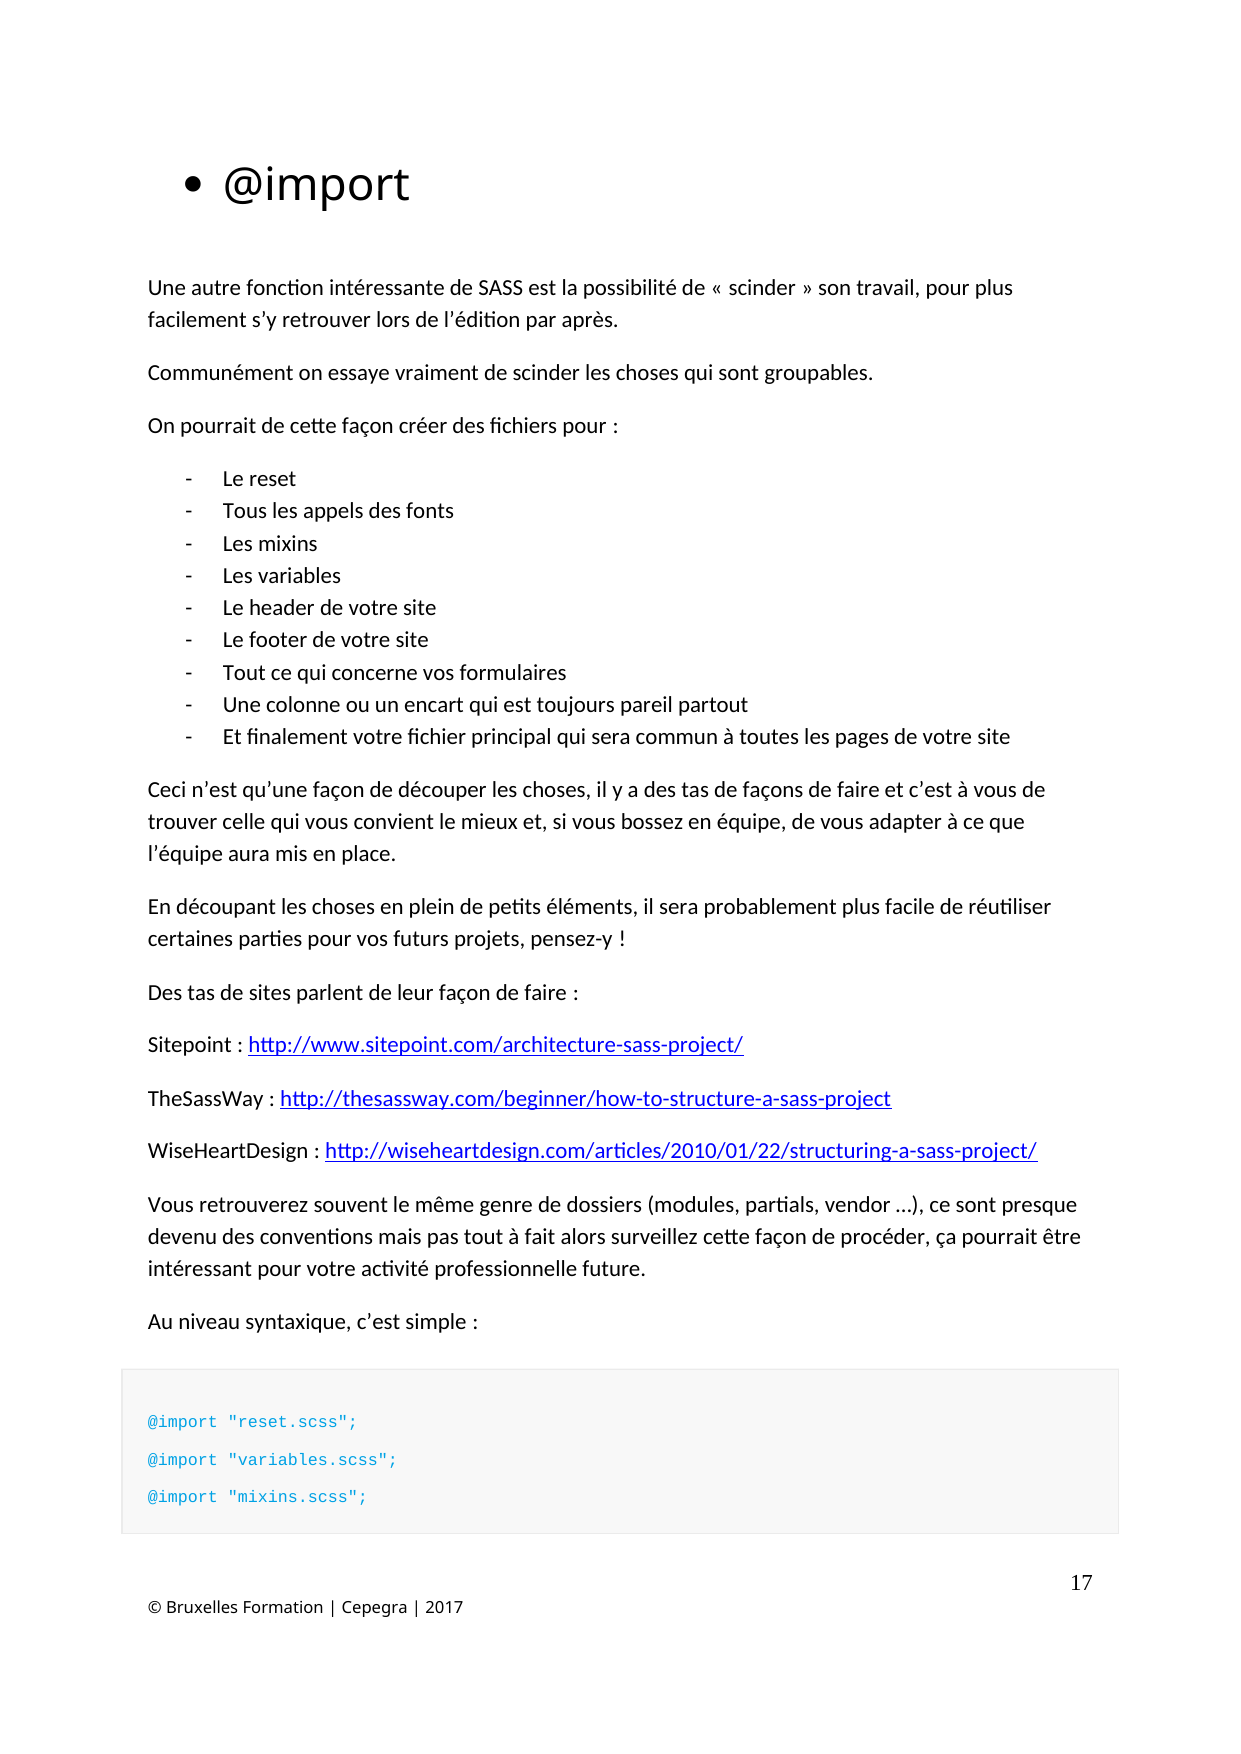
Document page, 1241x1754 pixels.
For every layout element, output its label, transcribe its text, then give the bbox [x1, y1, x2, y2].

list Et finalement votre fichier principal qui sera commun à toutes les pages de votre site [185, 722, 1093, 750]
picture [150, 1454, 157, 1464]
text On pourrait de cette façon créer des fichiers pour : [148, 411, 1093, 439]
list Le footer de votre site [185, 625, 1093, 653]
text Au niveau syntaxique, c’est simple : [148, 1307, 1093, 1335]
text Ceci n’est qu’une façon de découper les choses, il y a des tas de façons de faire et c’est à vous de trouver celle qui vous convient le mieux et, si vous bossez en équipe, de vous adapter à ce que l’équipe aura mis en place. [148, 775, 1093, 867]
picture [150, 1491, 157, 1501]
list Une colonne ou un encart qui est toujours pareil partout [185, 690, 1093, 718]
text Des tas de sites parlent de leur façon de faire : [148, 978, 1093, 1006]
picture [147, 1490, 155, 1504]
list Tout ce qui concerne vos formulaires [185, 658, 1093, 686]
list Le reset [185, 464, 1093, 492]
picture [147, 1415, 155, 1429]
picture [147, 1453, 155, 1467]
text En découpant les choses en plein de petits éléments, il sera probablement plus facile de réutiliser certaines parties pour vos futurs projets, pensez-y ! [148, 892, 1093, 953]
text Vous retrouverez souvent le même genre de dossiers (modules, partials, vendor …), ce sont presque devenu des conventions mais pas tout à fait alors surveillez cette façon de procéder, ça pourrait être intéressant pour votre activité professionnelle future. [148, 1190, 1093, 1282]
list Tous les appels des fonts [185, 497, 1093, 525]
subtitle @import [185, 151, 1093, 213]
list Les mixins [185, 529, 1093, 557]
list Les variables [185, 561, 1093, 589]
list Le header de votre site [185, 593, 1093, 621]
text Sitepoint : http://www.sitepoint.com/architecture-sass-project/ [148, 1031, 1093, 1059]
picture [150, 1416, 157, 1426]
text @import "reset.scss"; @import "variables.scss"; @import "mixins.scss"; [123, 1370, 1118, 1533]
text Communément on essaye vraiment de scinder les choses qui sont groupables. [148, 358, 1093, 386]
text Une autre fonction intéressante de SASS est la possibilité de « scinder » son travail, pour plus facilement s’y retrouver lors de l’édition par après. [148, 273, 1093, 333]
text TheSassWay : http://thesassway.com/beginner/how-to-structure-a-sass-project [148, 1084, 1093, 1112]
text WiseHeartDesign : http://wiseheartdesign.com/articles/2010/01/22/structuring-a-sass-project/ [148, 1137, 1093, 1165]
